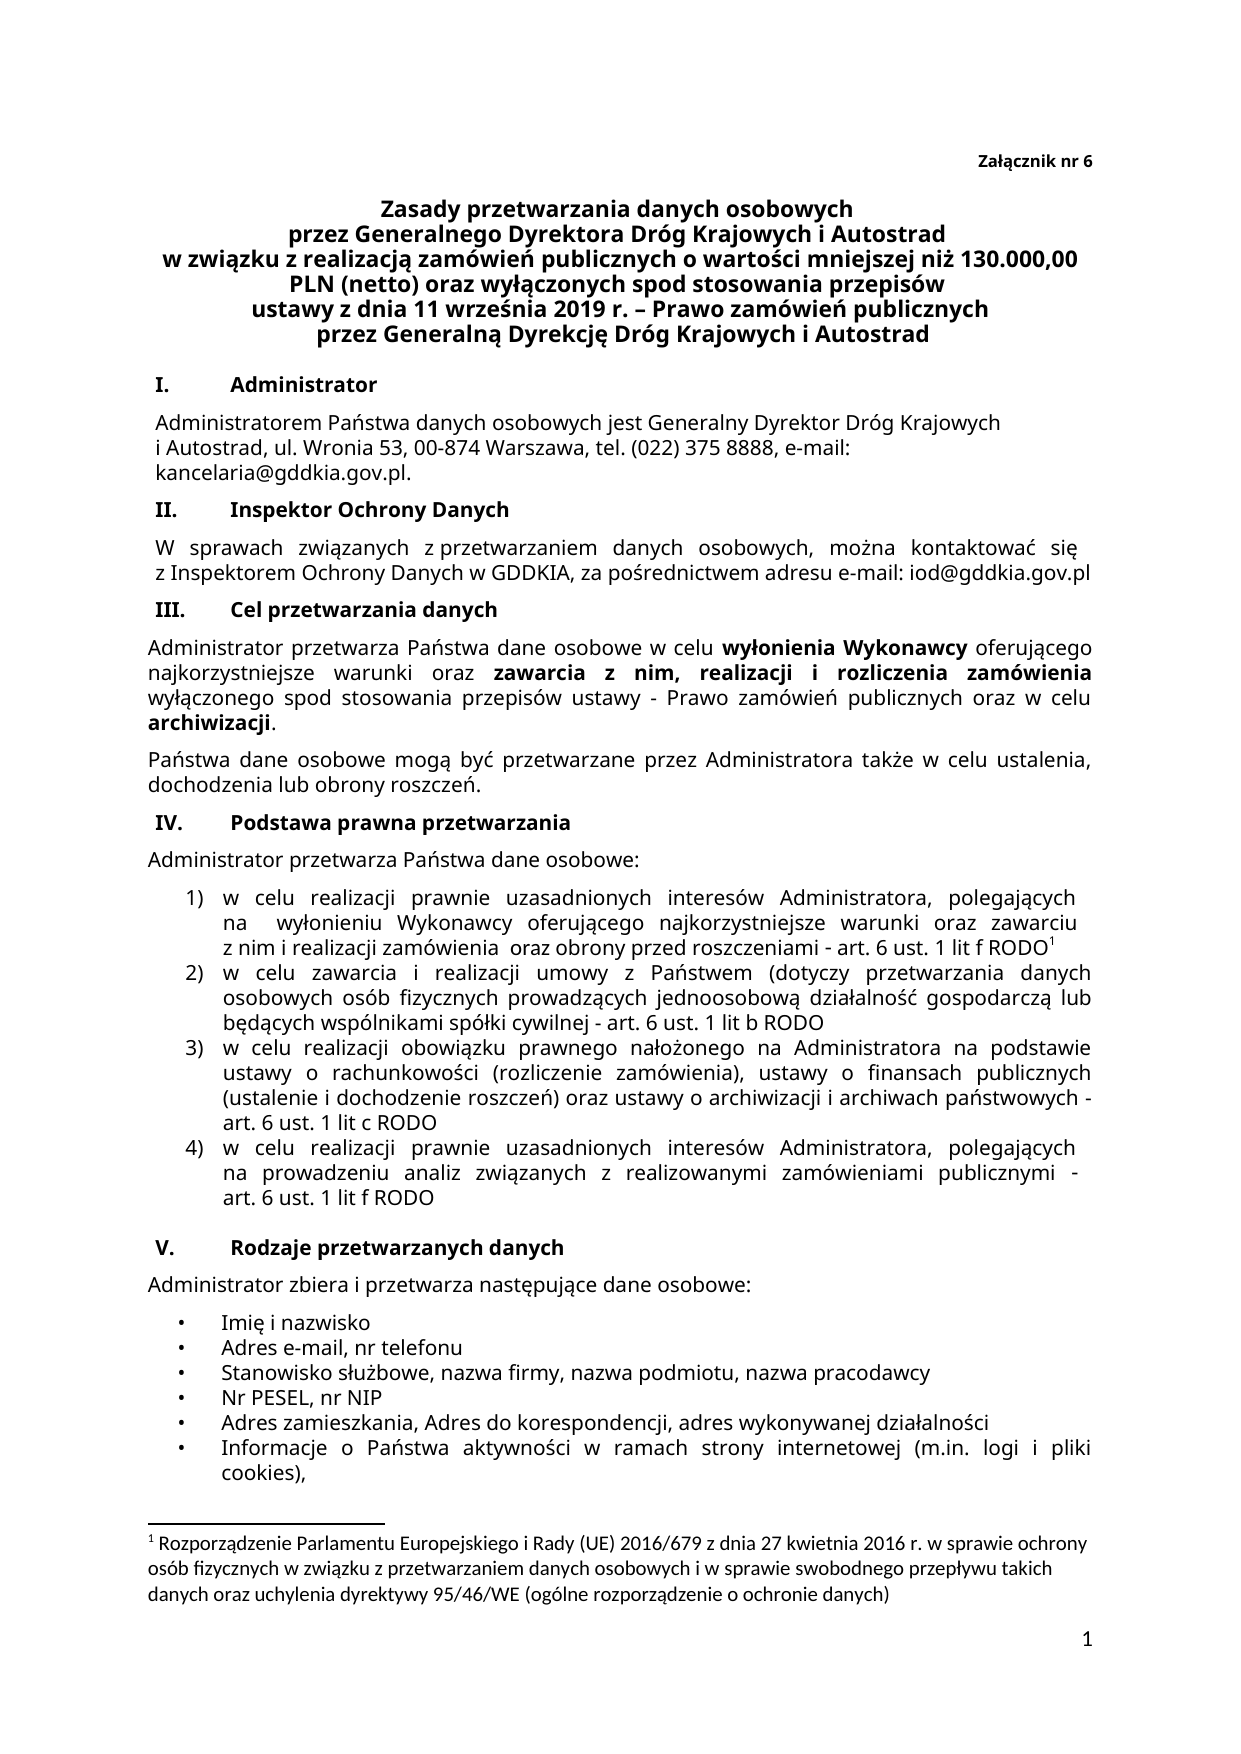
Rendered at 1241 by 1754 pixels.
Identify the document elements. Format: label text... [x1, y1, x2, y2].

list Adres e-mail, nr telefonu [177, 1335, 1093, 1360]
text Administrator przetwarza Państwa dane osobowe: [148, 848, 1093, 873]
list w celu zawarcia i realizacji umowy z Państwem (dotyczy przetwarzania danych osobowych osób fizycznych prowadzących jednoosobową działalność gospodarczą lub będących wspólnikami spółki cywilnej - art. 6 ust. 1 lit b RODO [185, 960, 1093, 1035]
list Informacje o Państwa aktywności w ramach strony internetowej (m.in. logi i pliki cookies), [177, 1435, 1093, 1485]
text Administrator przetwarza Państwa dane osobowe w celu wyłonienia Wykonawcy oferującego najkorzystniejsze warunki oraz zawarcia z nim, realizacji i rozliczenia zamówienia wyłączonego spod stosowania przepisów ustawy - Prawo zamówień publicznych oraz w celu archiwizacji. [148, 635, 1093, 735]
list Nr PESEL, nr NIP [177, 1385, 1093, 1410]
list Rodzaje przetwarzanych danych [155, 1235, 1093, 1260]
text Załącznik nr 6 [148, 148, 1093, 173]
list Administrator [155, 373, 1093, 398]
list w celu realizacji prawnie uzasadnionych interesów Administratora, polegających na wyłonieniu Wykonawcy oferującego najkorzystniejsze warunki oraz zawarciu z nim i realizacji zamówienia oraz obrony przed roszczeniami - art. 6 ust. 1 lit f RODO [185, 885, 1093, 960]
text W sprawach związanych z przetwarzaniem danych osobowych, można kontaktować się z Inspektorem Ochrony Danych w GDDKIA, za pośrednictwem adresu e-mail: iod@gddkia.gov.pl [155, 535, 1093, 585]
text Administrator zbiera i przetwarza następujące dane osobowe: [148, 1273, 1093, 1298]
list Podstawa prawna przetwarzania [155, 810, 1093, 835]
list w celu realizacji prawnie uzasadnionych interesów Administratora, polegających na prowadzeniu analiz związanych z realizowanymi zamówieniami publicznymi - art. 6 ust. 1 lit f RODO [185, 1135, 1093, 1210]
text Administratorem Państwa danych osobowych jest Generalny Dyrektor Dróg Krajowych i Autostrad, ul. Wronia 53, 00-874 Warszawa, tel. (022) 375 8888, e-mail: kancelaria@gddkia.gov.pl. [155, 410, 1093, 485]
list Inspektor Ochrony Danych [155, 498, 1093, 523]
list Stanowisko służbowe, nazwa firmy, nazwa podmiotu, nazwa pracodawcy [177, 1360, 1093, 1385]
text Zasady przetwarzania danych osobowych przez Generalnego Dyrektora Dróg Krajowych i Autostrad w związku z realizacją zamówień publicznych o wartości mniejszej niż 130.000,00 PLN (netto) oraz wyłączonych spod stosowania przepisów ustawy z dnia 11 września 2019 r. – Prawo zamówień publicznych przez Generalną Dyrekcję Dróg Krajowych i Autostrad [148, 198, 1093, 348]
list Cel przetwarzania danych [155, 598, 1093, 623]
list Adres zamieszkania, Adres do korespondencji, adres wykonywanej działalności [177, 1410, 1093, 1435]
text Państwa dane osobowe mogą być przetwarzane przez Administratora także w celu ustalenia, dochodzenia lub obrony roszczeń. [148, 748, 1093, 798]
list Imię i nazwisko [177, 1310, 1093, 1335]
list w celu realizacji obowiązku prawnego nałożonego na Administratora na podstawie ustawy o rachunkowości (rozliczenie zamówienia), ustawy o finansach publicznych (ustalenie i dochodzenie roszczeń) oraz ustawy o archiwizacji i archiwach państwowych - art. 6 ust. 1 lit c RODO [185, 1035, 1093, 1135]
